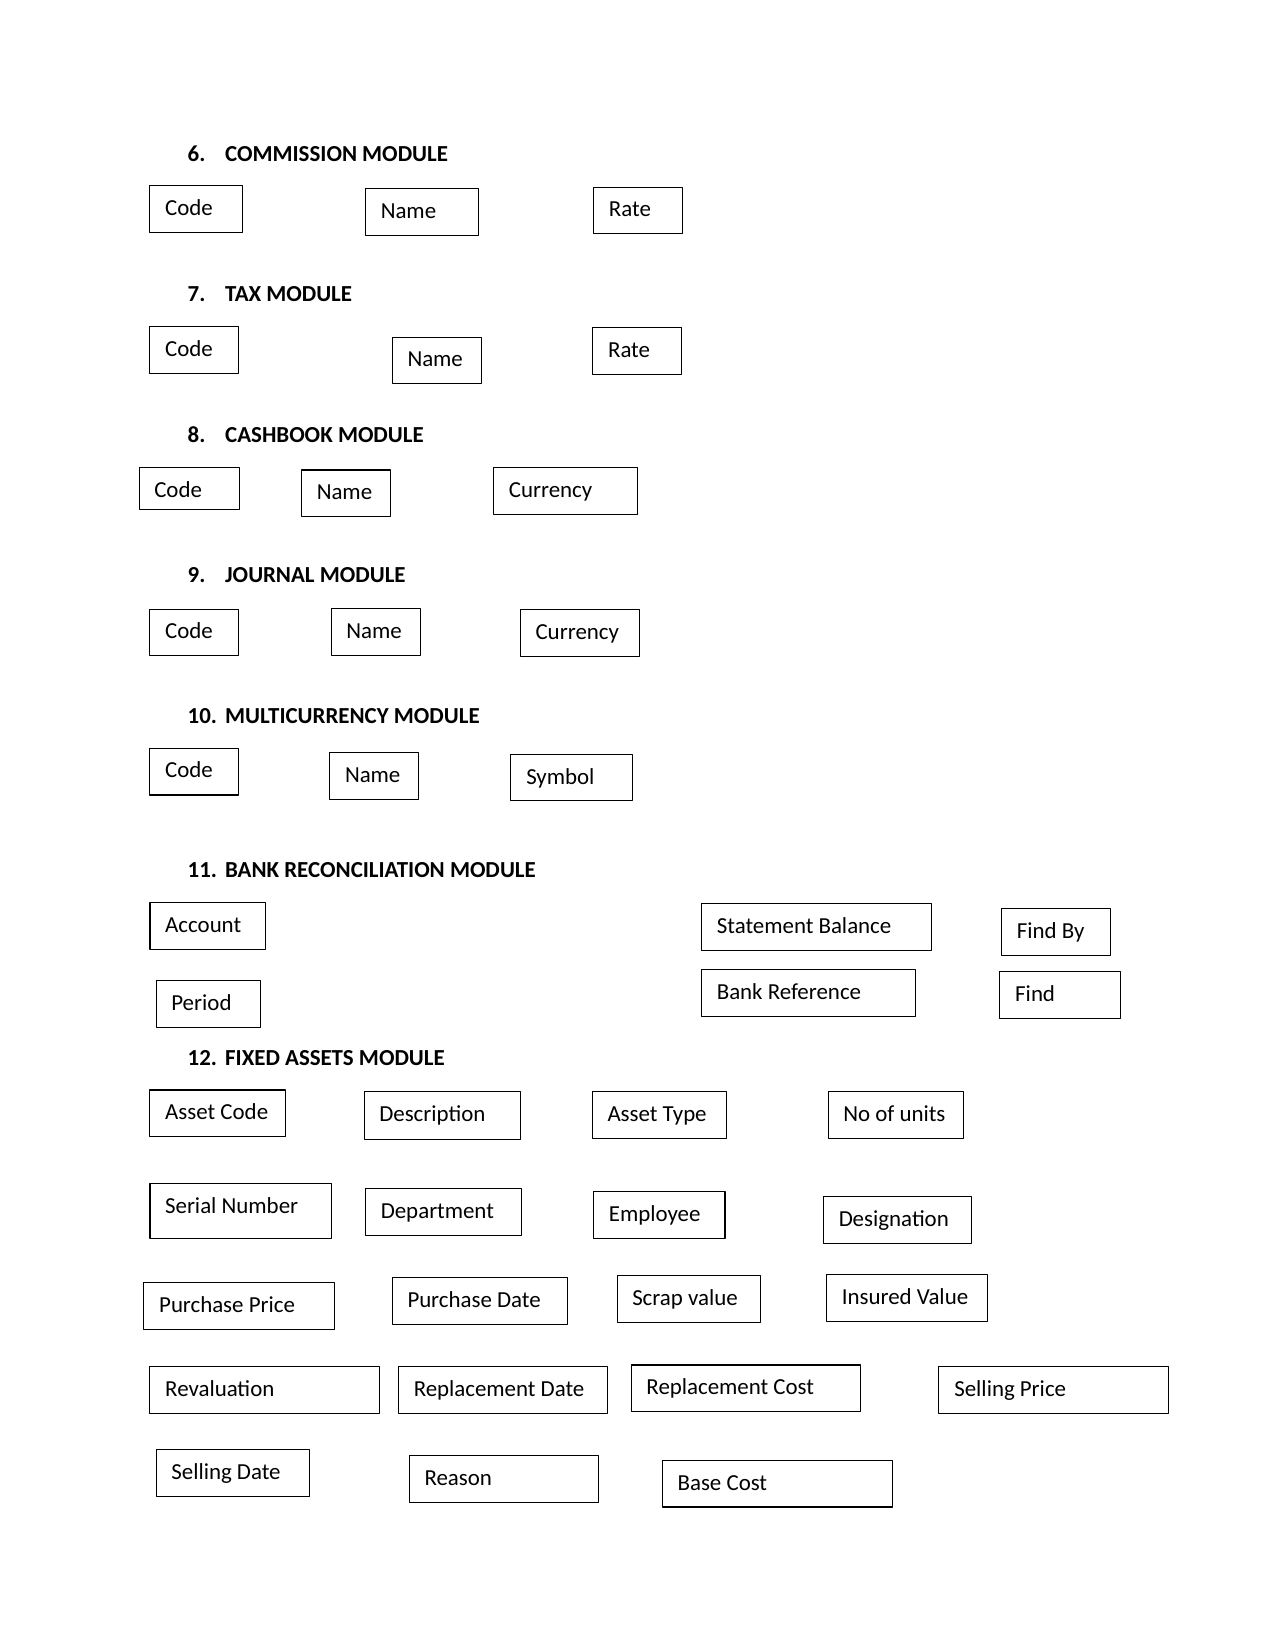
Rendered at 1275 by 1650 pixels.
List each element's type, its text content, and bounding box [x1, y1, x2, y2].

list BANK RECONCILIATION MODULE [187, 855, 1125, 883]
list MULTICURRENCY MODULE [187, 701, 1125, 729]
list FIXED ASSETS MODULE [187, 1043, 1125, 1071]
list COMMISSION MODULE [187, 139, 1125, 167]
list TAX MODULE [187, 279, 1125, 307]
list JOURNAL MODULE [187, 561, 1125, 589]
list CASHBOOK MODULE [187, 420, 1125, 448]
